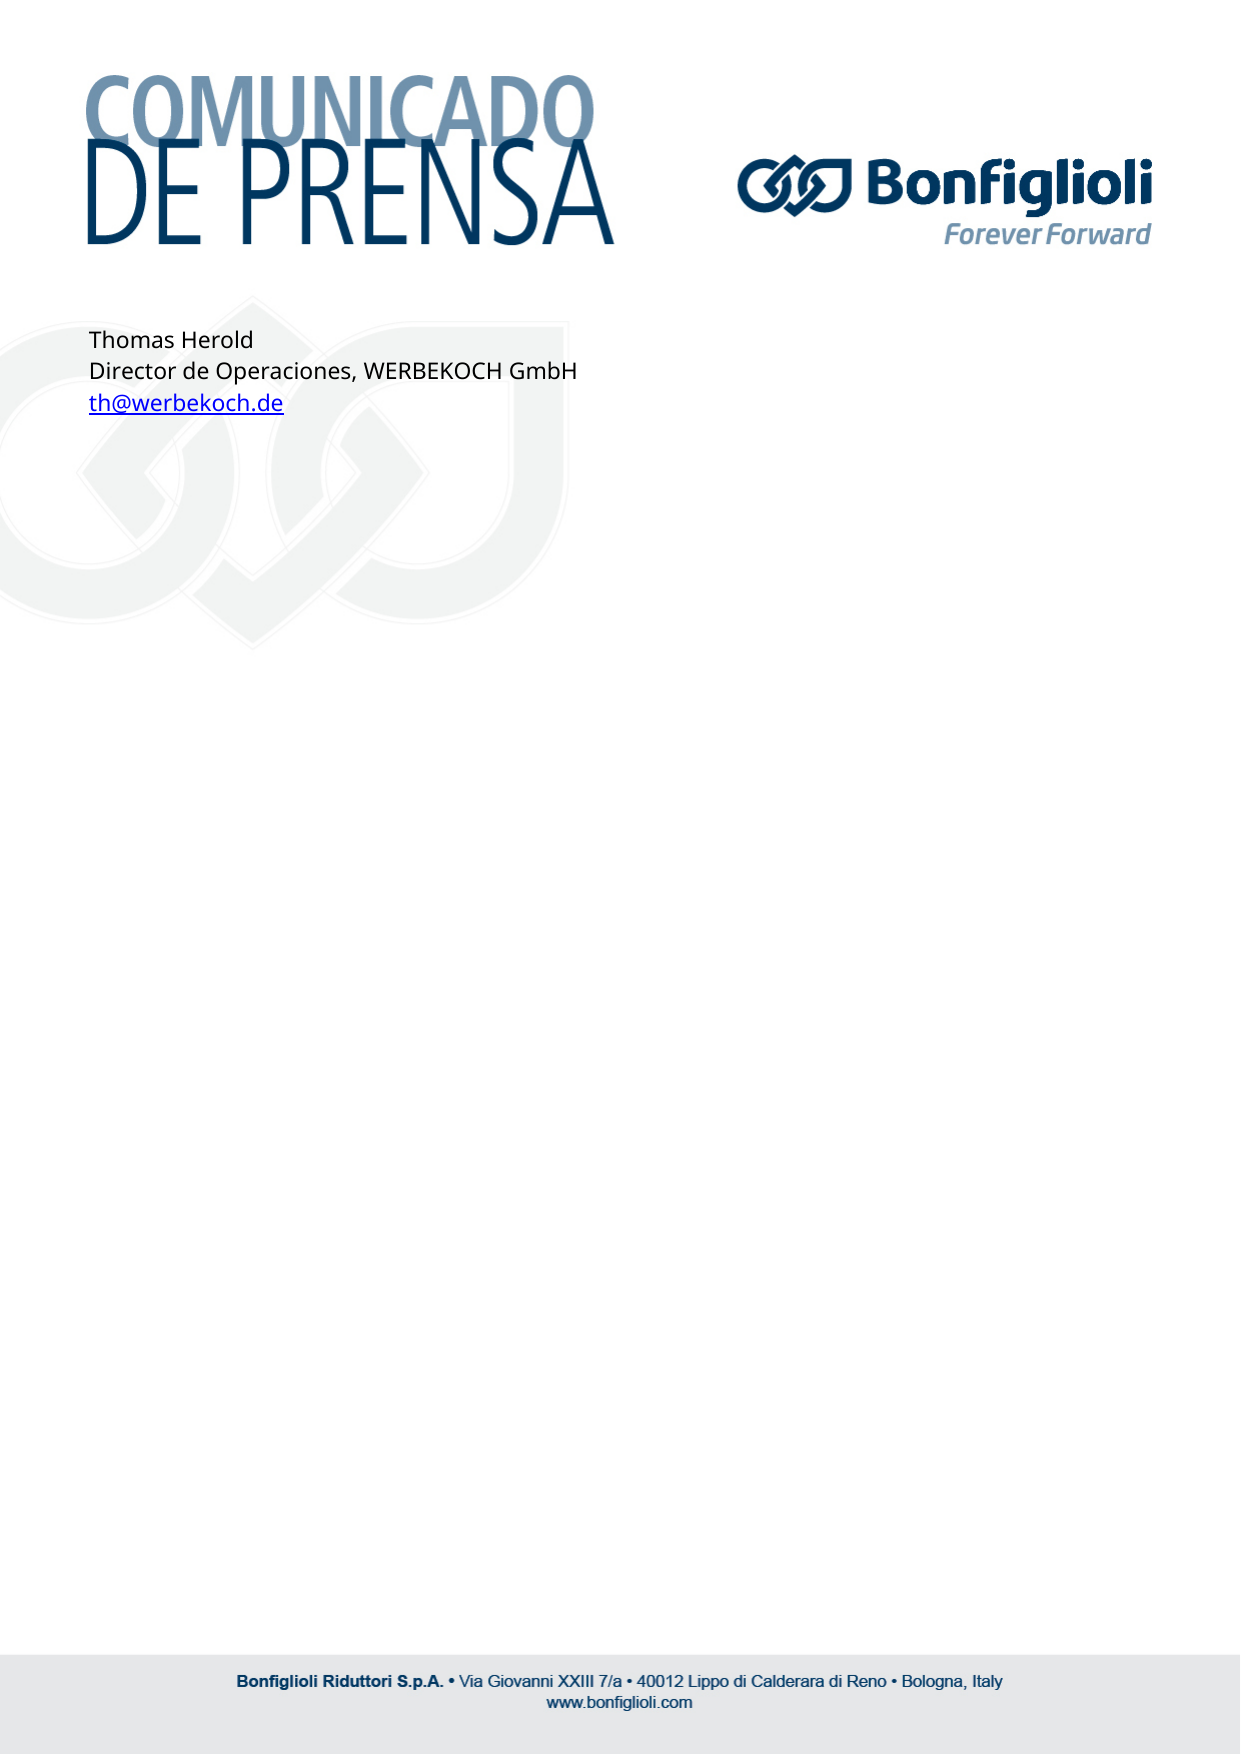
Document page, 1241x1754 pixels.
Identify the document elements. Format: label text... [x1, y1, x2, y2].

picture [0, 0, 1241, 1754]
text th@werbekoch.de [89, 387, 1152, 418]
text Director de Operaciones, WERBEKOCH GmbH [89, 355, 1152, 387]
text Thomas Herold [89, 324, 1152, 355]
